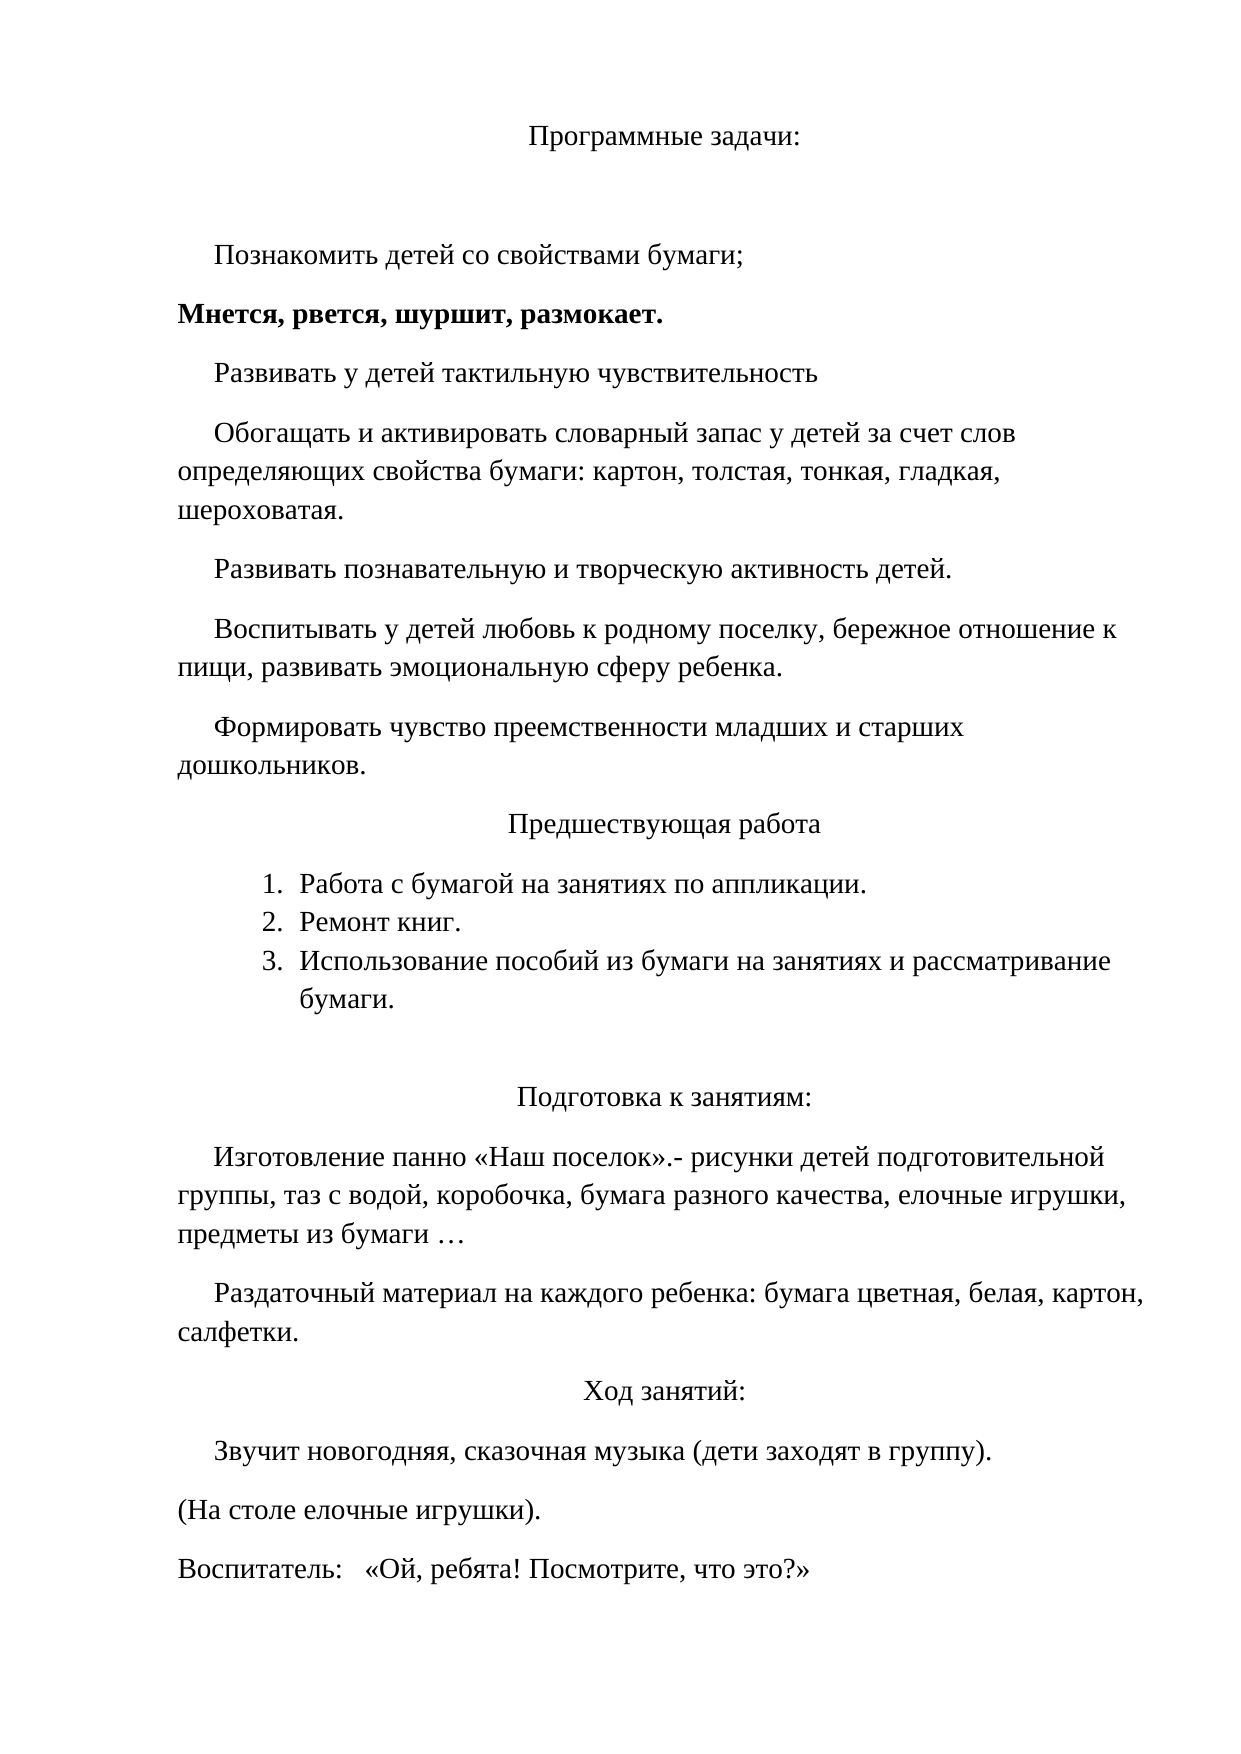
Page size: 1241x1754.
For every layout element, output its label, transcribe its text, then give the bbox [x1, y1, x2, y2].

text Изготовление панно «Наш поселок».- рисунки детей подготовительной группы, таз с водой, коробочка, бумага разного качества, елочные игрушки, предметы из бумаги … [177, 1139, 1152, 1249]
text Обогащать и активировать словарный запас у детей за счет слов определяющих свойства бумаги: картон, толстая, тонкая, гладкая, шероховатая. [177, 415, 1152, 526]
text Ход занятий: [177, 1373, 1152, 1407]
text Формировать чувство преемственности младших и старших дошкольников. [177, 709, 1152, 781]
text Познакомить детей со свойствами бумаги; [177, 237, 1152, 270]
text Звучит новогодняя, сказочная музыка (дети заходят в группу). [177, 1433, 1152, 1466]
text Воспитатель: «Ой, ребята! Посмотрите, что это?» [177, 1551, 1152, 1585]
text Подготовка к занятиям: [177, 1079, 1152, 1113]
text (На столе елочные игрушки). [177, 1492, 1152, 1526]
text Мнется, рвется, шуршит, размокает. [177, 296, 1152, 330]
text Развивать познавательную и творческую активность детей. [177, 551, 1152, 585]
text Раздаточный материал на каждого ребенка: бумага цветная, белая, картон, салфетки. [177, 1275, 1152, 1347]
text Программные задачи: [177, 118, 1152, 152]
list Ремонт книг. [262, 904, 1152, 938]
text Развивать у детей тактильную чувствительность [177, 356, 1152, 389]
list Использование пособий из бумаги на занятиях и рассматривание бумаги. [262, 943, 1152, 1015]
text Предшествующая работа [177, 807, 1152, 840]
list Работа с бумагой на занятиях по аппликации. [262, 866, 1152, 899]
text Воспитывать у детей любовь к родному поселку, бережное отношение к пищи, развивать эмоциональную сферу ребенка. [177, 611, 1152, 683]
